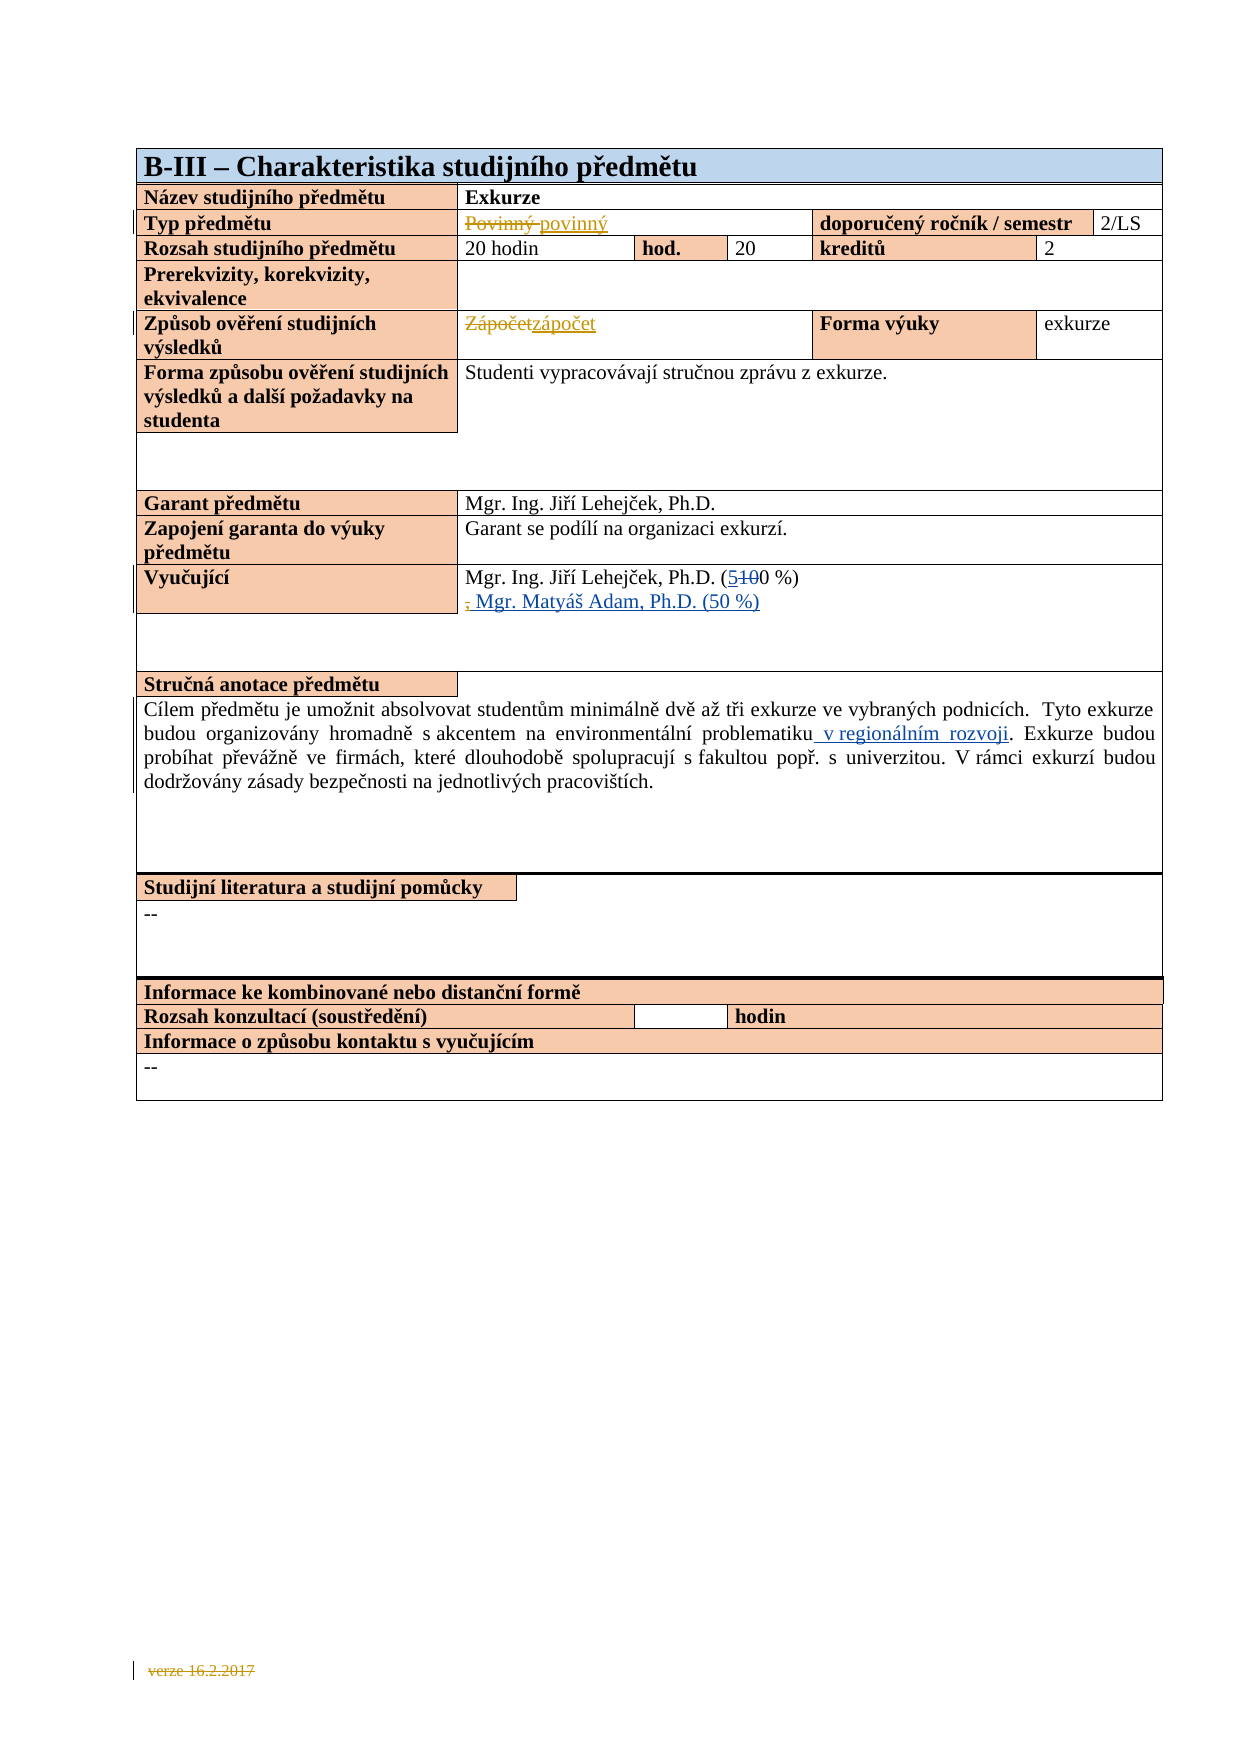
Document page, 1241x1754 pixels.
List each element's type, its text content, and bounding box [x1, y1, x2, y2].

table_cell hodin [728, 1005, 1162, 1028]
table_cell -- [137, 1054, 1162, 1100]
table_cell Garant se podílí na organizaci exkurzí. [458, 516, 1162, 564]
table_cell Studenti vypracovávají stručnou zprávu z exkurze. [458, 360, 1162, 432]
table_cell Název studijního předmětu [137, 185, 457, 209]
table_header B-III – Charakteristika studijního předmětu [137, 149, 1162, 182]
table_cell [137, 613, 1162, 671]
table_cell 20 hodin [458, 236, 634, 260]
table_cell Informace o způsobu kontaktu s vyučujícím [137, 1029, 1162, 1053]
table_cell 20 [728, 236, 812, 260]
table_cell -- [137, 900, 1162, 976]
table_cell Vyučující [137, 565, 457, 613]
table_cell Mgr. Ing. Jiří Lehejček, Ph.D. (0 %) [458, 565, 1162, 613]
table_cell Forma způsobu ověření studijních výsledků a další požadavky na studenta [137, 360, 457, 432]
table_cell exkurze [1037, 311, 1162, 359]
table_cell Mgr. Ing. Jiří Lehejček, Ph.D. [458, 491, 1162, 515]
table_cell Cílem předmětu je umožnit absolvovat studentům minimálně dvě až tři exkurze ve vybraných podnicích. Tyto exkurze budou organizovány hromadně s akcentem na environmentální problematiku. Exkurze budou probíhat převážně ve firmách, které dlouhodobě spolupracují s fakultou popř. s univerzitou. V rámci exkurzí budou dodržovány zásady bezpečnosti na jednotlivých pracovištích. [137, 696, 1162, 872]
table_cell [458, 261, 1162, 309]
table_cell 2 [1037, 236, 1162, 260]
table_cell [458, 311, 812, 359]
table_cell Exkurze [458, 185, 1162, 209]
table_cell [458, 210, 812, 235]
table_cell Forma výuky [813, 311, 1036, 359]
table_cell Stručná anotace předmětu [137, 672, 457, 696]
table_cell Způsob ověření studijních výsledků [137, 311, 457, 359]
table_cell Garant předmětu [137, 491, 457, 515]
table_cell kreditů [813, 236, 1036, 260]
table_cell Rozsah studijního předmětu [137, 236, 457, 260]
table_cell [635, 1005, 727, 1028]
table_cell hod. [635, 236, 727, 260]
table_cell Studijní literatura a studijní pomůcky [137, 875, 516, 900]
table_cell [458, 672, 1162, 696]
table_cell [137, 432, 1162, 490]
table_cell doporučený ročník / semestr [813, 210, 1093, 235]
table_cell Typ předmětu [137, 210, 457, 235]
table_cell Informace ke kombinované nebo distanční formě [137, 980, 1163, 1004]
table_cell Rozsah konzultací (soustředění) [137, 1005, 634, 1028]
table_cell [517, 875, 1162, 900]
table_cell 2/LS [1094, 210, 1162, 235]
table_cell Zapojení garanta do výuky předmětu [137, 516, 457, 564]
table_cell Prerekvizity, korekvizity, ekvivalence [137, 261, 457, 309]
